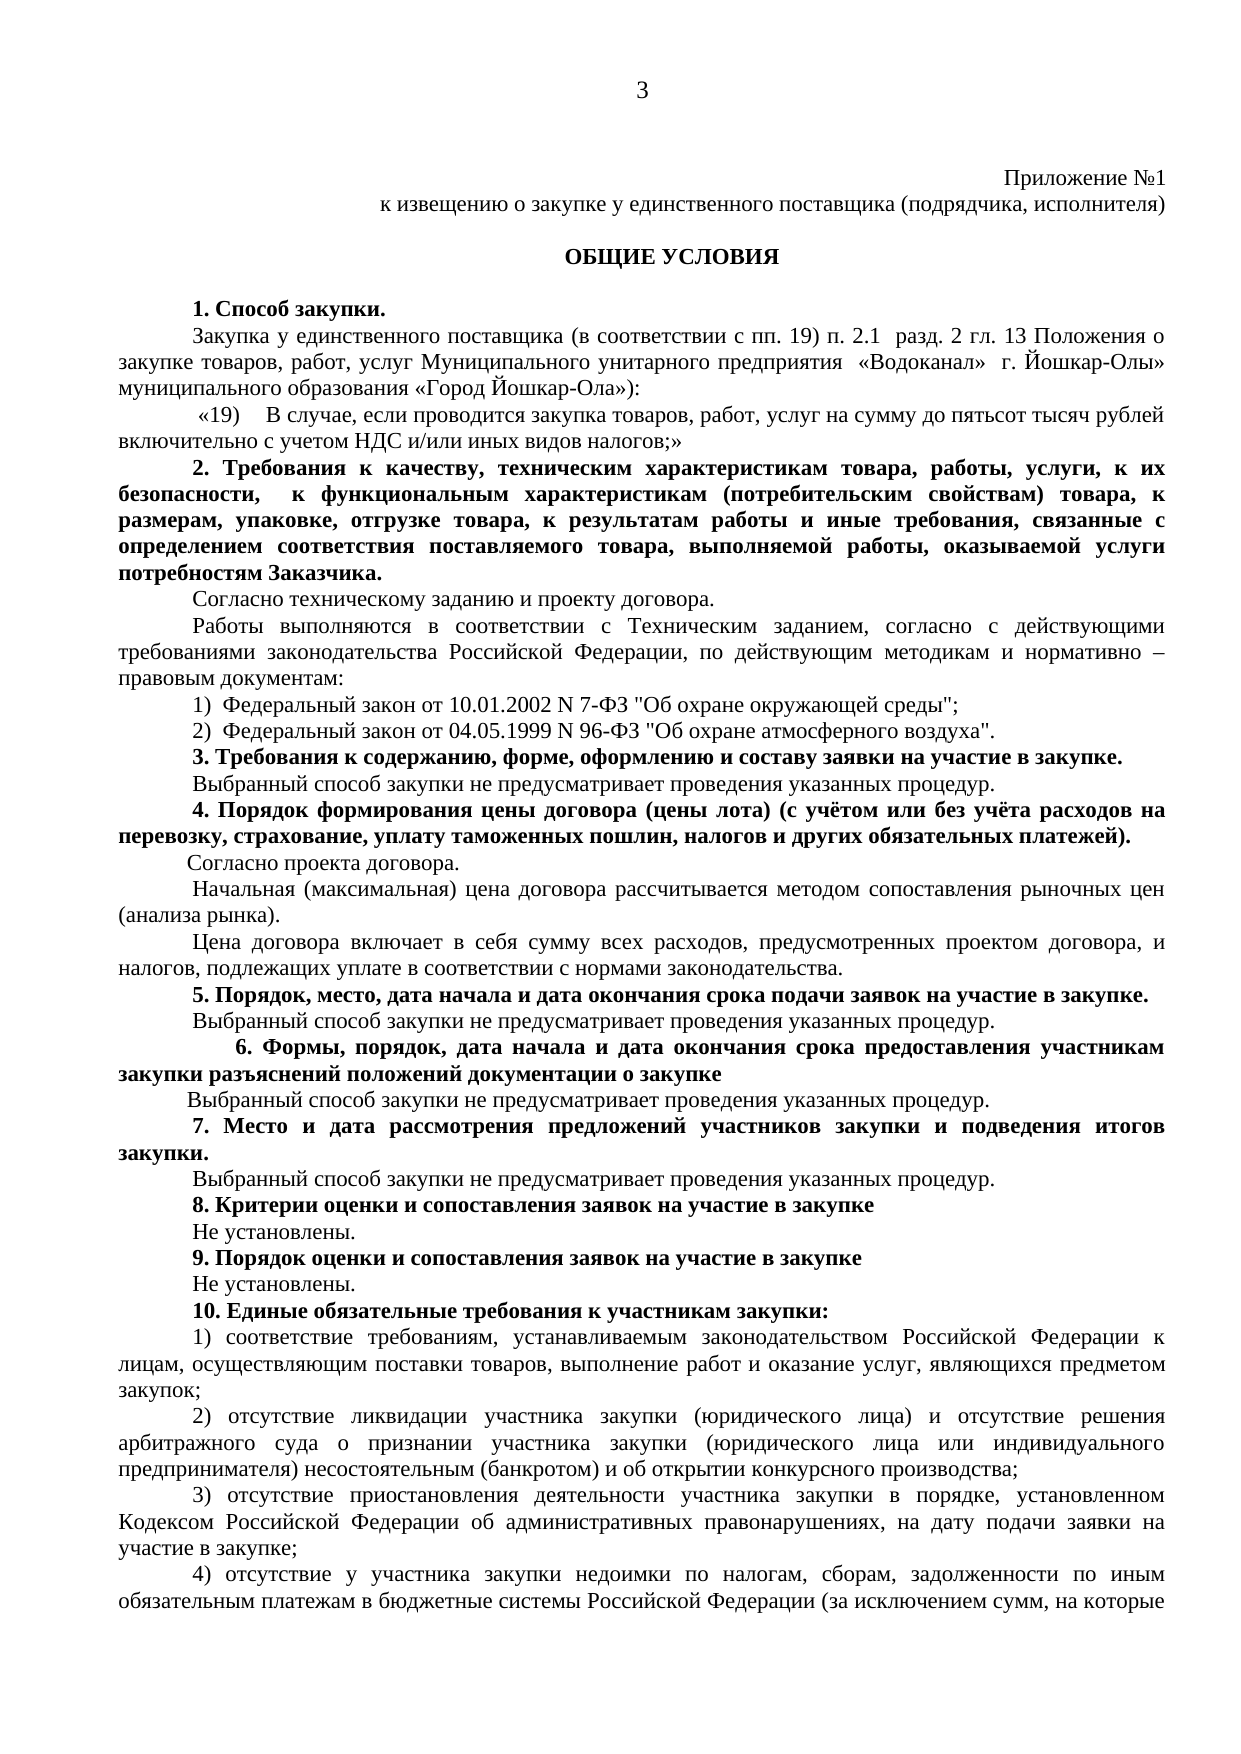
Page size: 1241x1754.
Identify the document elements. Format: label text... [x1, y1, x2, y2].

text Цена договора включает в себя сумму всех расходов, предусмотренных проектом договора, и налогов, подлежащих уплате в соответствии с нормами законодательства. [118, 928, 1166, 981]
list Не установлены. [118, 1271, 1166, 1297]
list Не установлены. [118, 1218, 1166, 1244]
list Выбранный способ закупки не предусматривает проведения указанных процедур. [118, 1007, 1166, 1033]
text ОБЩИЕ УСЛОВИЯ [118, 243, 1166, 269]
text Закупка у единственного поставщика (в соответствии с пп. 19) п. 2.1 разд. 2 гл. 13 Положения о закупке товаров, работ, услуг Муниципального унитарного предприятия «Водоканал» г. Йошкар-Олы» муниципального образования «Город Йошкар-Ола»): [118, 322, 1166, 401]
list 2. Требования к качеству, техническим характеристикам товара, работы, услуги, к их безопасности, к функциональным характеристикам (потребительским свойствам) товара, к размерам, упаковке, отгрузке товара, к результатам работы и иные требования, связанные с определением соответствия поставляемого товара, выполняемой работы, оказываемой услуги потребностям Заказчика. [118, 453, 1166, 585]
text 3) отсутствие приостановления деятельности участника закупки в порядке, установленном Кодексом Российской Федерации об административных правонарушениях, на дату подачи заявки на участие в закупке; [118, 1481, 1166, 1560]
text 2) отсутствие ликвидации участника закупки (юридического лица) и отсутствие решения арбитражного суда о признании участника закупки (юридического лица или индивидуального предпринимателя) несостоятельным (банкротом) и об открытии конкурсного производства; [118, 1402, 1166, 1481]
list Выбранный способ закупки не предусматривает проведения указанных процедур. [118, 770, 1166, 796]
text 1) соответствие требованиям, устанавливаемым законодательством Российской Федерации к лицам, осуществляющим поставки товаров, выполнение работ и оказание услуг, являющихся предметом закупок; [118, 1323, 1166, 1402]
text 10. Единые обязательные требования к участникам закупки: [118, 1297, 1166, 1323]
list 9. Порядок оценки и сопоставления заявок на участие в закупке [118, 1244, 1166, 1271]
list 1. Способ закупки. [118, 295, 1166, 322]
list 8. Критерии оценки и сопоставления заявок на участие в закупке [118, 1191, 1166, 1218]
title 6. Формы, порядок, дата начала и дата окончания срока предоставления участникам закупки разъяснений положений документации о закупке [118, 1033, 1166, 1086]
list Выбранный способ закупки не предусматривает проведения указанных процедур. [118, 1165, 1166, 1191]
text Согласно проекта договора. [118, 849, 1166, 875]
title Выбранный способ закупки не предусматривает проведения указанных процедур. [118, 1086, 1166, 1112]
list Согласно техническому заданию и проекту договора. [118, 585, 1166, 612]
text «19) В случае, если проводится закупка товаров, работ, услуг на сумму до пятьсот тысяч рублей включительно с учетом НДС и/или иных видов налогов;» [118, 401, 1166, 453]
list 2) Федеральный закон от 04.05.1999 N 96-ФЗ "Об охране атмосферного воздуха". [118, 717, 1166, 743]
list 1) Федеральный закон от 10.01.2002 N 7-ФЗ "Об охране окружающей среды"; [118, 691, 1166, 717]
list Работы выполняются в соответствии с Техническим заданием, согласно с действующими требованиями законодательства Российской Федерации, по действующим методикам и нормативно – правовым документам: [118, 612, 1166, 691]
list 7. Место и дата рассмотрения предложений участников закупки и подведения итогов закупки. [118, 1112, 1166, 1165]
list 3. Требования к содержанию, форме, оформлению и составу заявки на участие в закупке. [118, 743, 1166, 770]
text Начальная (максимальная) цена договора рассчитывается методом сопоставления рыночных цен (анализа рынка). [118, 875, 1166, 928]
text 4. Порядок формирования цены договора (цены лота) (с учётом или без учёта расходов на перевозку, страхование, уплату таможенных пошлин, налогов и других обязательных платежей). [118, 796, 1166, 849]
list 5. Порядок, место, дата начала и дата окончания срока подачи заявок на участие в закупке. [118, 981, 1166, 1007]
text к извещению о закупке у единственного поставщика (подрядчика, исполнителя) [118, 190, 1166, 216]
text Приложение №1 [118, 164, 1166, 190]
